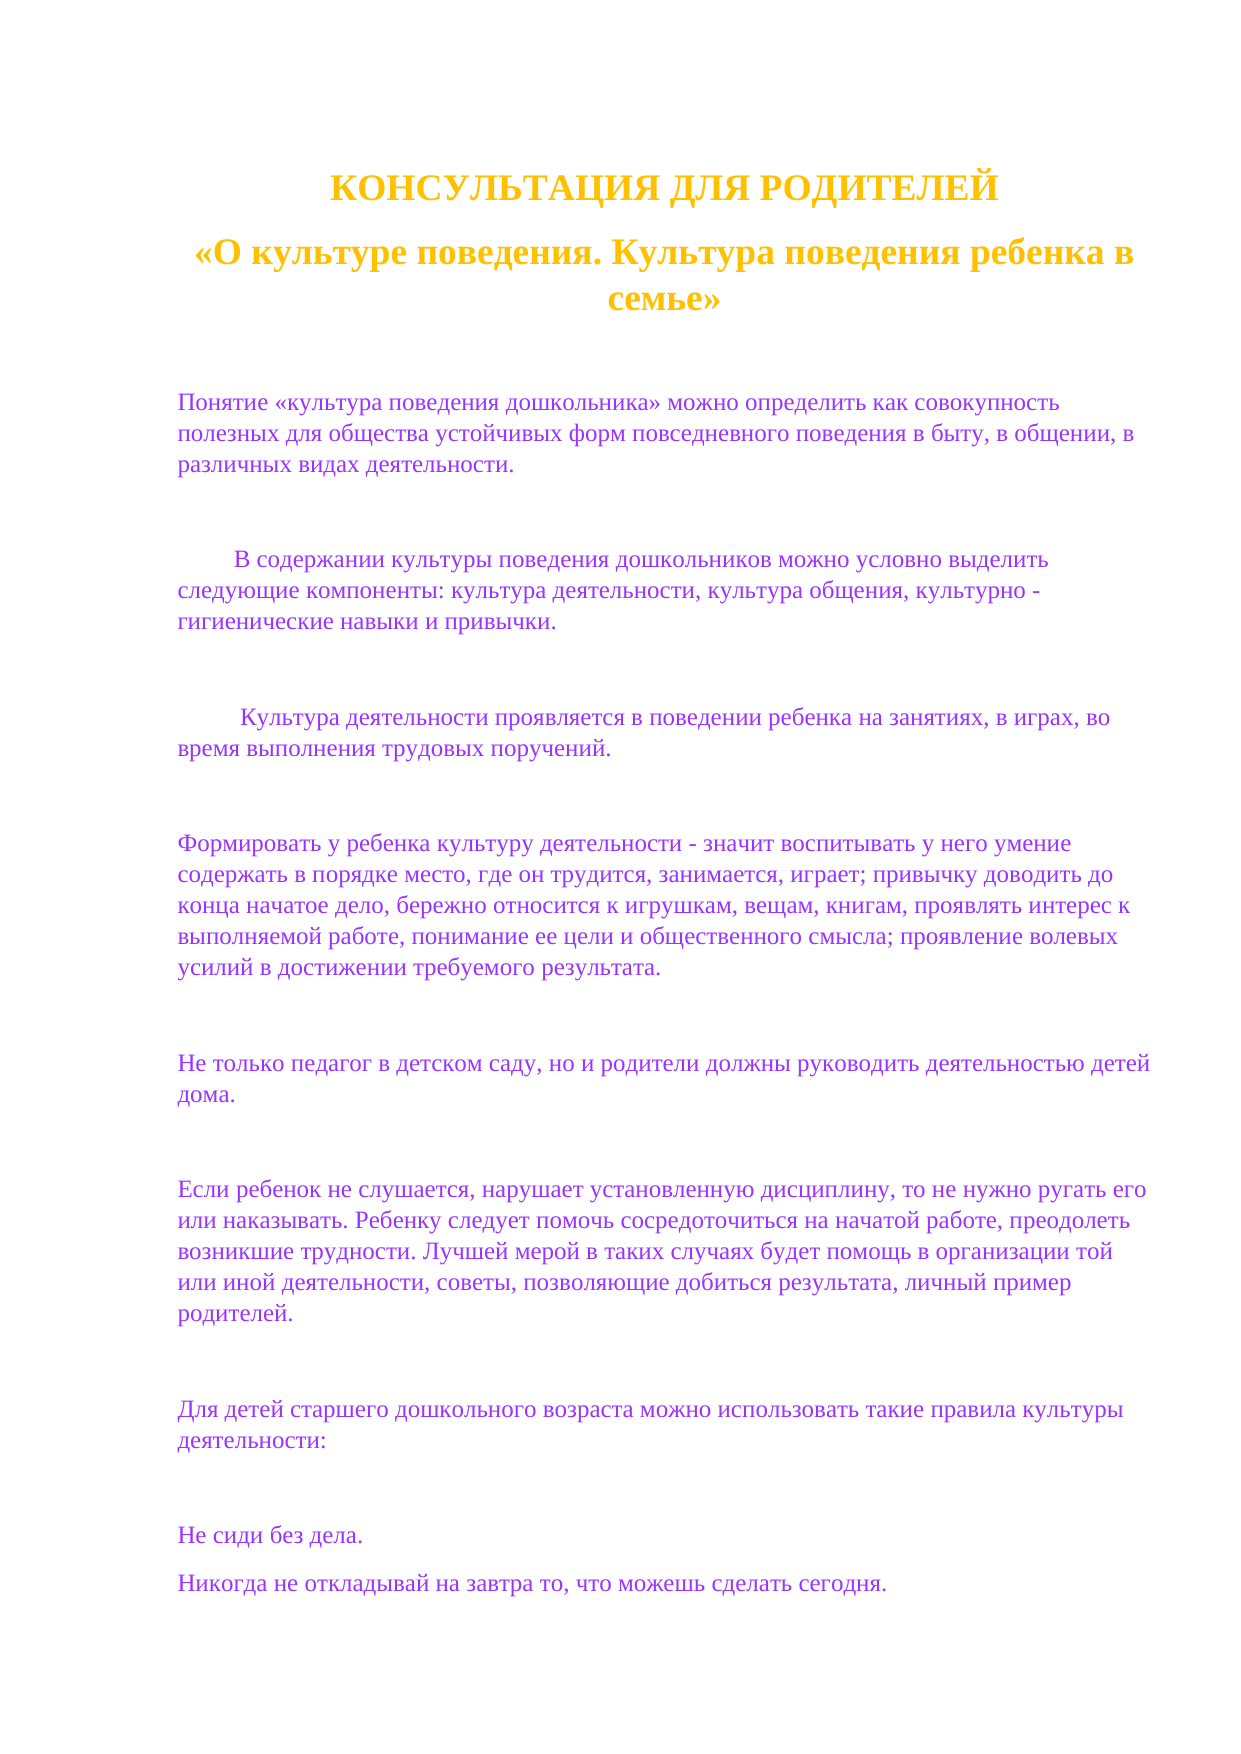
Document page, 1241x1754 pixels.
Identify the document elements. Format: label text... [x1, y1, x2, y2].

text Никогда не откладывай на завтра то, что можешь сделать сегодня. [177, 1568, 1152, 1597]
text Не только педагог в детском саду, но и родители должны руководить деятельностью детей дома. [177, 1048, 1152, 1107]
text Понятие «культура поведения дошкольника» можно определить как совокупность полезных для общества устойчивых форм повседневного поведения в быту, в общении, в различных видах деятельности. [177, 387, 1152, 477]
text Не сиди без дела. [177, 1520, 1152, 1549]
text КОНСУЛЬТАЦИЯ ДЛЯ РОДИТЕЛЕЙ [177, 166, 1152, 209]
text В содержании культуры поведения дошкольников можно условно выделить следующие компоненты: культура деятельности, культура общения, культурно - гигиенические навыки и привычки. [177, 544, 1152, 635]
text Культура деятельности проявляется в поведении ребенка на занятиях, в играх, во время выполнения трудовых поручений. [177, 702, 1152, 761]
text Для детей старшего дошкольного возраста можно использовать такие правила культуры деятельности: [177, 1394, 1152, 1453]
text Если ребенок не слушается, нарушает установленную дисциплину, то не нужно ругать его или наказывать. Ребенку следует помочь сосредоточиться на начатой работе, преодолеть возникшие трудности. Лучшей мерой в таких случаях будет помощь в организации той или иной деятельности, советы, позволяющие добиться результата, личный пример родителей. [177, 1174, 1152, 1327]
text Формировать у ребенка культуру деятельности - значит воспитывать у него умение содержать в порядке место, где он трудится, занимается, играет; привычку доводить до конца начатое дело, бережно относится к игрушкам, вещам, книгам, проявлять интерес к выполняемой работе, понимание ее цели и общественного смысла; проявление волевых усилий в достижении требуемого результата. [177, 828, 1152, 981]
text «О культуре поведения. Культура поведения ребенка в семье» [177, 229, 1152, 319]
